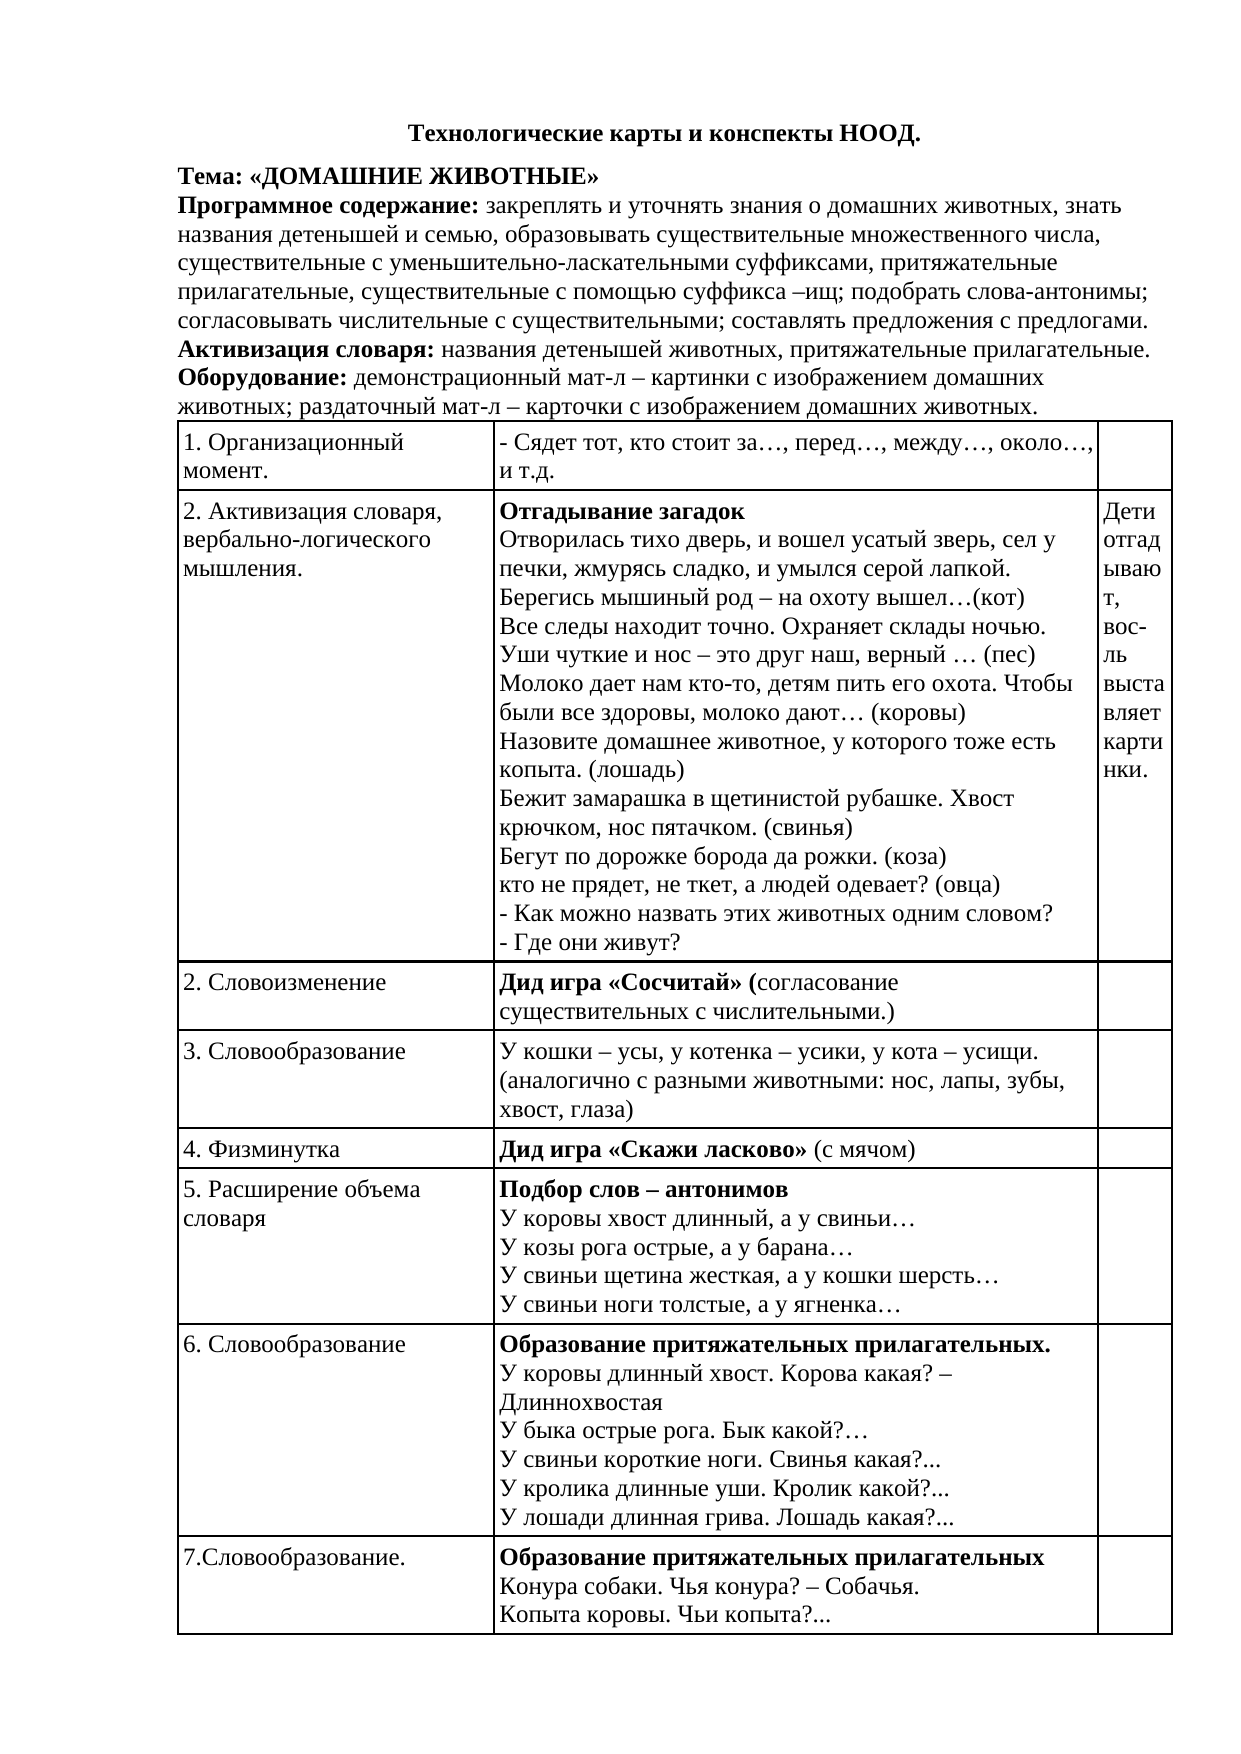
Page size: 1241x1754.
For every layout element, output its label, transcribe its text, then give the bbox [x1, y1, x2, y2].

text Технологические карты и конспекты НООД. [177, 118, 1152, 147]
table_cell 6. Словообразование [179, 1325, 493, 1535]
table_cell У кошки – усы, у котенка – усики, у кота – усищи.(аналогично с разными животными: нос, лапы, зубы, хвост, глаза) [495, 1031, 1097, 1127]
text Программное содержание: закреплять и уточнять знания о домашних животных, знать названия детенышей и семью, образовывать существительные множественного числа, существительные с уменьшительно-ласкательными суффиксами, притяжательные прилагательные, существительные с помощью суффикса –ищ; подобрать слова-антонимы; согласовывать числительные с существительными; составлять предложения с предлогами. [177, 190, 1152, 334]
table_cell 2. Активизация словаря, вербально-логического мышления. [179, 491, 493, 960]
table_cell 4. Физминутка [179, 1129, 493, 1167]
table_cell 5. Расширение объема словаря [179, 1169, 493, 1322]
table_cell 2. Словоизменение [179, 963, 493, 1029]
text Тема: «ДОМАШНИЕ ЖИВОТНЫЕ» [177, 161, 1152, 190]
table_cell Образование притяжательных прилагательных. У коровы длинный хвост. Корова какая? – Длиннохвостая У быка острые рога. Бык какой?… У свиньи короткие ноги. Свинья какая?... У кролика длинные уши. Кролик какой?... У лошади длинная грива. Лошадь какая?... [495, 1325, 1097, 1535]
table_header - Сядет тот, кто стоит за…, перед…, между…, около…, и т.д. [495, 422, 1097, 489]
table_cell 7.Словообразование. [179, 1537, 493, 1633]
table_cell [1099, 1169, 1171, 1322]
table_cell [1099, 1537, 1171, 1633]
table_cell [495, 1537, 1097, 1633]
table_header 1. Организационный момент. [179, 422, 493, 489]
table_cell Дид игра «Сосчитай» (согласование существительных с числительными.) [495, 963, 1097, 1029]
table_cell [1099, 963, 1171, 1029]
table_cell Отгадывание загадок Отворилась тихо дверь, и вошел усатый зверь, сел у печки, жмурясь сладко, и умылся серой лапкой. Берегись мышиный род – на охоту вышел…(кот) Все следы находит точно. Охраняет склады ночью. Уши чуткие и нос – это друг наш, верный … (пес) Молоко дает нам кто-то, детям пить его охота. Чтобы были все здоровы, молоко дают… (коровы) Назовите домашнее животное, у которого тоже есть копыта. (лошадь) Бежит замарашка в щетинистой рубашке. Хвост крючком, нос пятачком. (свинья) Бегут по дорожке борода да рожки. (коза) кто не прядет, не ткет, а людей одевает? (овца) - Как можно назвать этих животных одним словом? - Где они живут? [495, 491, 1097, 960]
text Оборудование: демонстрационный мат-л – картинки с изображением домашних животных; раздаточный мат-л – карточки с изображением домашних животных. [177, 362, 1152, 420]
table_cell [1099, 1031, 1171, 1127]
table_cell Дид игра «Скажи ласково» (с мячом) [495, 1129, 1097, 1167]
table_cell [1099, 1129, 1171, 1167]
text Активизация словаря: названия детенышей животных, притяжательные прилагательные. [177, 334, 1152, 362]
table_header [1099, 422, 1171, 489]
table_cell Подбор слов – антонимов У коровы хвост длинный, а у свиньи… У козы рога острые, а у барана… У свиньи щетина жесткая, а у кошки шерсть… У свиньи ноги толстые, а у ягненка… [495, 1169, 1097, 1322]
table_cell Дети отгадывают, вос-ль выставляет картинки. [1099, 491, 1171, 960]
table_cell 3. Словообразование [179, 1031, 493, 1127]
table_cell [1099, 1325, 1171, 1535]
